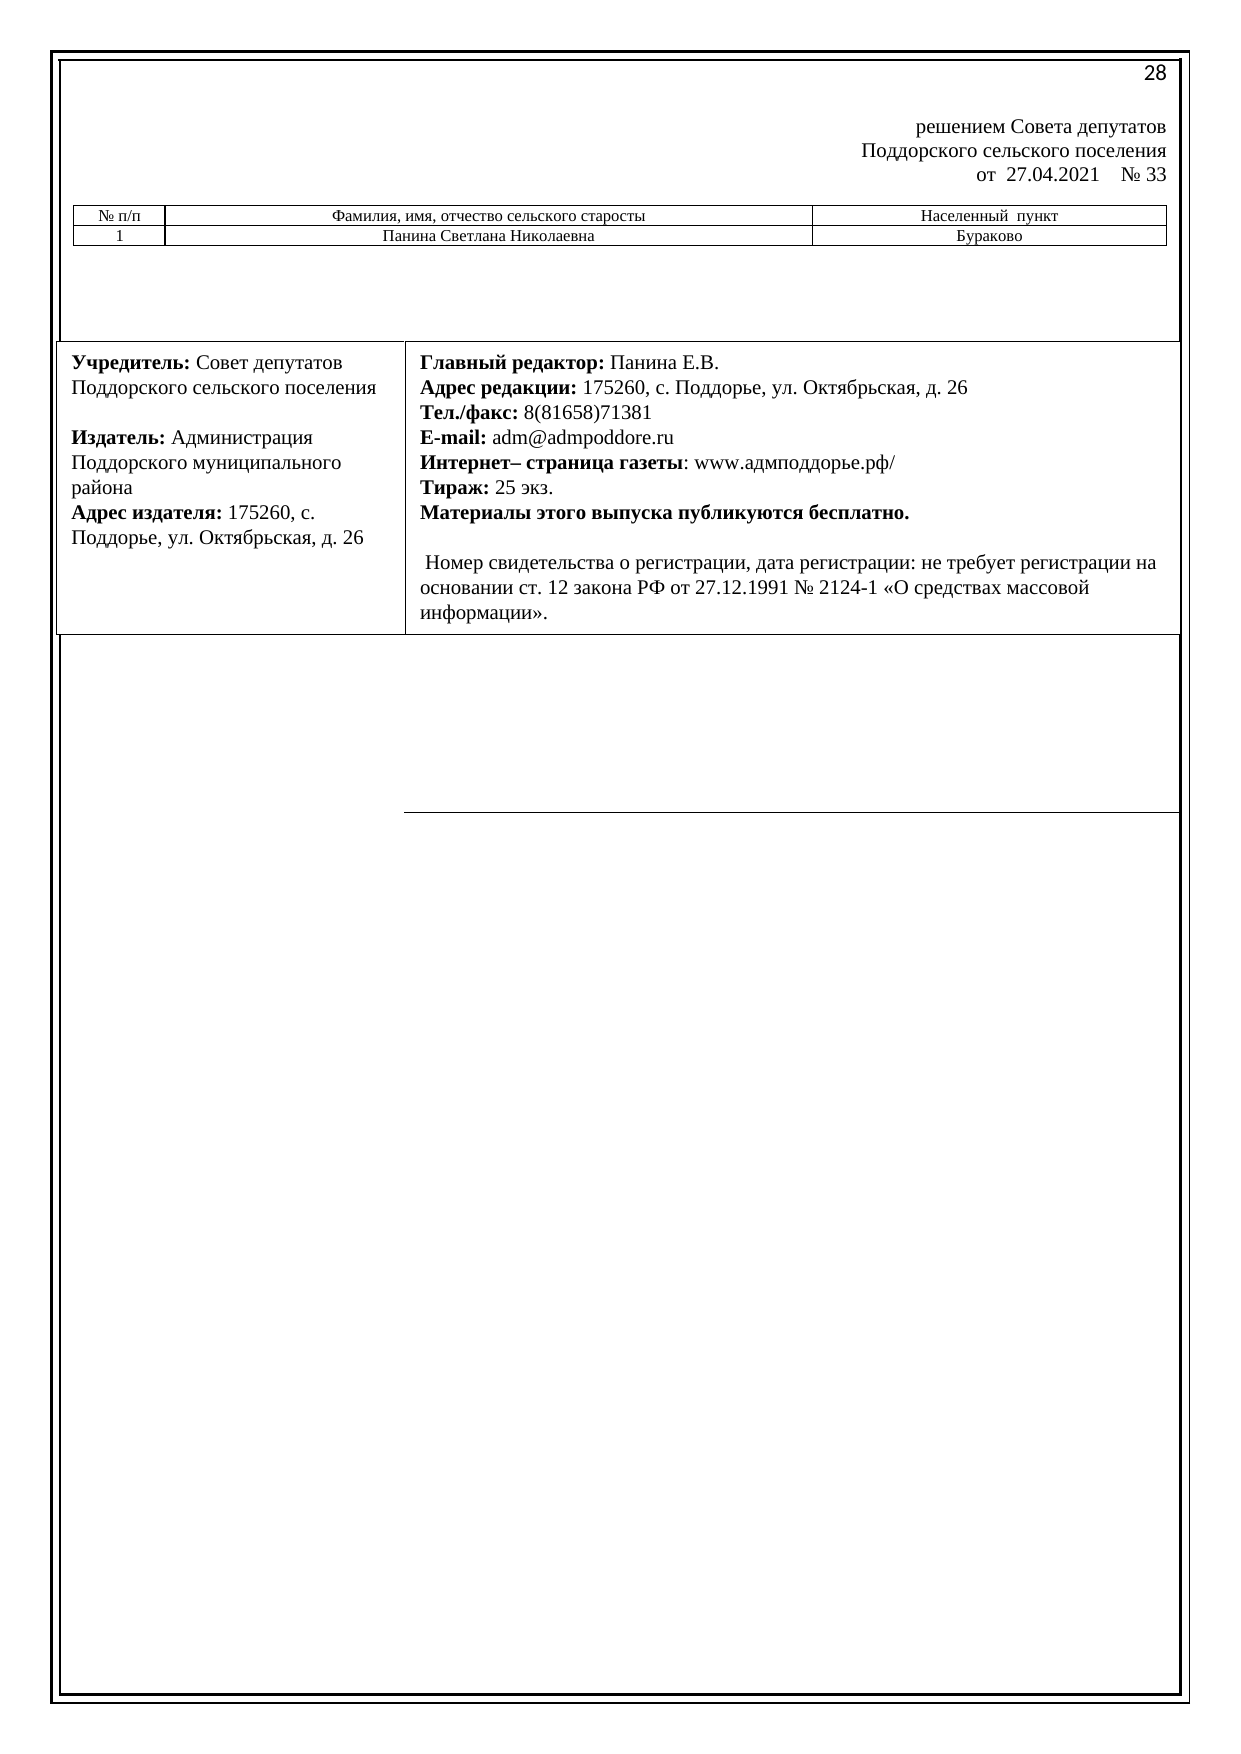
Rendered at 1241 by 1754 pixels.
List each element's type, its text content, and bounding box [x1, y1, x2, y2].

text от 27.04.2021 № 33 [74, 162, 1167, 186]
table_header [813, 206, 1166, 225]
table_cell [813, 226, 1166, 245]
text решением Совета депутатов [74, 114, 1167, 138]
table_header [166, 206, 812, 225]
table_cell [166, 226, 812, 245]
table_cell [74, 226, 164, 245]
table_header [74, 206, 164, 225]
text Поддорского сельского поселения [74, 138, 1167, 162]
